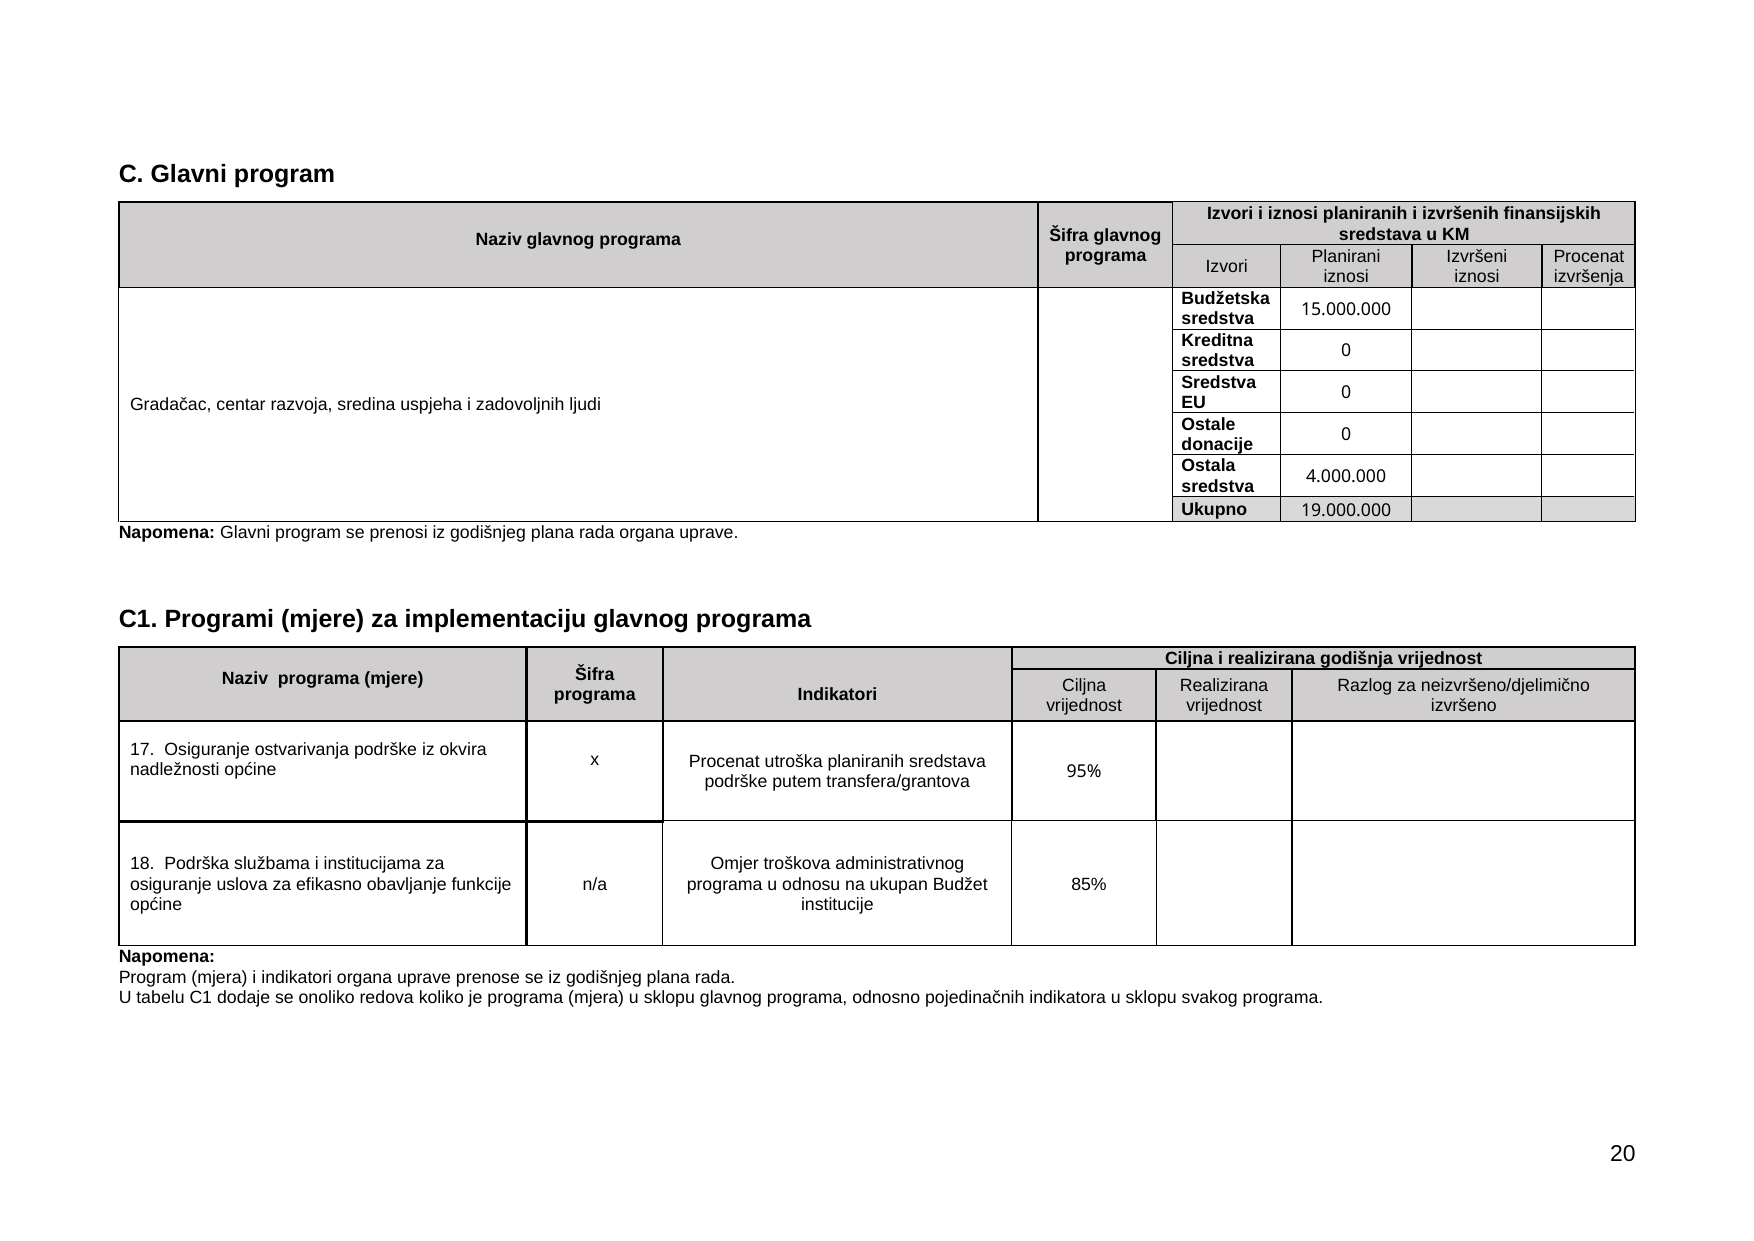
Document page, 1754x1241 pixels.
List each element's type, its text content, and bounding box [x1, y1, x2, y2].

table_cell Kreditna sredstva [1173, 330, 1280, 370]
table_cell 85% [1012, 821, 1156, 945]
table_cell 18. Podrška službama i institucijama za osiguranje uslova za efikasno obavljanje funkcije općine [120, 823, 525, 945]
table_cell [1412, 288, 1541, 328]
table_cell Planirani iznosi [1281, 245, 1411, 287]
table_cell [1542, 370, 1635, 412]
table_cell 0 [1281, 330, 1411, 370]
table_cell [1412, 497, 1541, 521]
table_cell x [528, 722, 662, 820]
table_cell Ukupno [1173, 497, 1280, 521]
table_cell [1542, 329, 1635, 370]
text C. Glavni program [118, 159, 1635, 188]
table_header Ciljna i realizirana godišnja vrijednost [1013, 648, 1634, 668]
table_cell 0 [1281, 371, 1411, 412]
table_cell 95% [1013, 722, 1155, 820]
table_header Šifra programa [528, 648, 662, 720]
table_cell [1412, 330, 1541, 370]
table_cell Procenat utroška planiranih sredstava podrške putem transfera/grantova [664, 722, 1011, 820]
table_cell 0 [1281, 413, 1411, 454]
table_cell Gradačac, centar razvoja, sredina uspjeha i zadovoljnih ljudi [119, 288, 1037, 521]
table_cell Omjer troškova administrativnog programa u odnosu na ukupan Budžet institucije [663, 821, 1011, 945]
table_cell [1157, 821, 1291, 945]
table_cell [1542, 288, 1635, 328]
text Napomena: Glavni program se prenosi iz godišnjeg plana rada organa uprave. [118, 522, 1635, 543]
table_cell 4.000.000 [1281, 455, 1411, 496]
table_cell Izvori [1173, 245, 1280, 287]
table_cell Procenat izvršenja [1543, 245, 1634, 287]
table_cell Realizirana vrijednost [1157, 670, 1291, 720]
table_header Naziv glavnog programa [120, 203, 1037, 287]
table_header Indikatori [664, 648, 1011, 720]
table_cell [1157, 722, 1291, 820]
table_cell [1542, 496, 1635, 521]
text C1. Programi (mjere) za implementaciju glavnog programa [118, 604, 1635, 633]
table_cell [1412, 413, 1541, 454]
table_cell Razlog za neizvršeno/djelimično izvršeno [1293, 670, 1634, 720]
table_cell [1412, 455, 1541, 496]
table_cell Ostala sredstva [1173, 455, 1280, 496]
table_cell Ostale donacije [1173, 413, 1280, 454]
table_header Izvori i iznosi planiranih i izvršenih finansijskih sredstava u KM [1173, 202, 1634, 244]
table_cell [1412, 371, 1541, 412]
table_cell 17. Osiguranje ostvarivanja podrške iz okvira nadležnosti općine [120, 722, 525, 820]
table_cell n/a [528, 823, 662, 945]
text Napomena: [118, 946, 1635, 966]
table_cell [1293, 722, 1634, 820]
table_cell [1542, 454, 1635, 496]
table_header Naziv programa (mjere) [120, 648, 525, 720]
table_cell Ciljna vrijednost [1013, 670, 1155, 720]
table_cell 15.000.000 [1281, 288, 1411, 328]
table_cell Izvršeni iznosi [1413, 245, 1541, 287]
text U tabelu C1 dodaje se onoliko redova koliko je programa (mjera) u sklopu glavnog programa, odnosno pojedinačnih indikatora u sklopu svakog programa. [118, 987, 1635, 1007]
table_cell [1293, 821, 1634, 945]
table_cell Sredstva EU [1173, 371, 1280, 412]
table_header Šifra glavnog programa [1039, 203, 1172, 287]
table_cell Budžetska sredstva [1173, 288, 1280, 328]
table_cell [1039, 288, 1172, 521]
table_cell [1542, 412, 1635, 454]
table_cell 19.000.000 [1281, 497, 1411, 521]
text Program (mjera) i indikatori organa uprave prenose se iz godišnjeg plana rada. [118, 966, 1635, 987]
